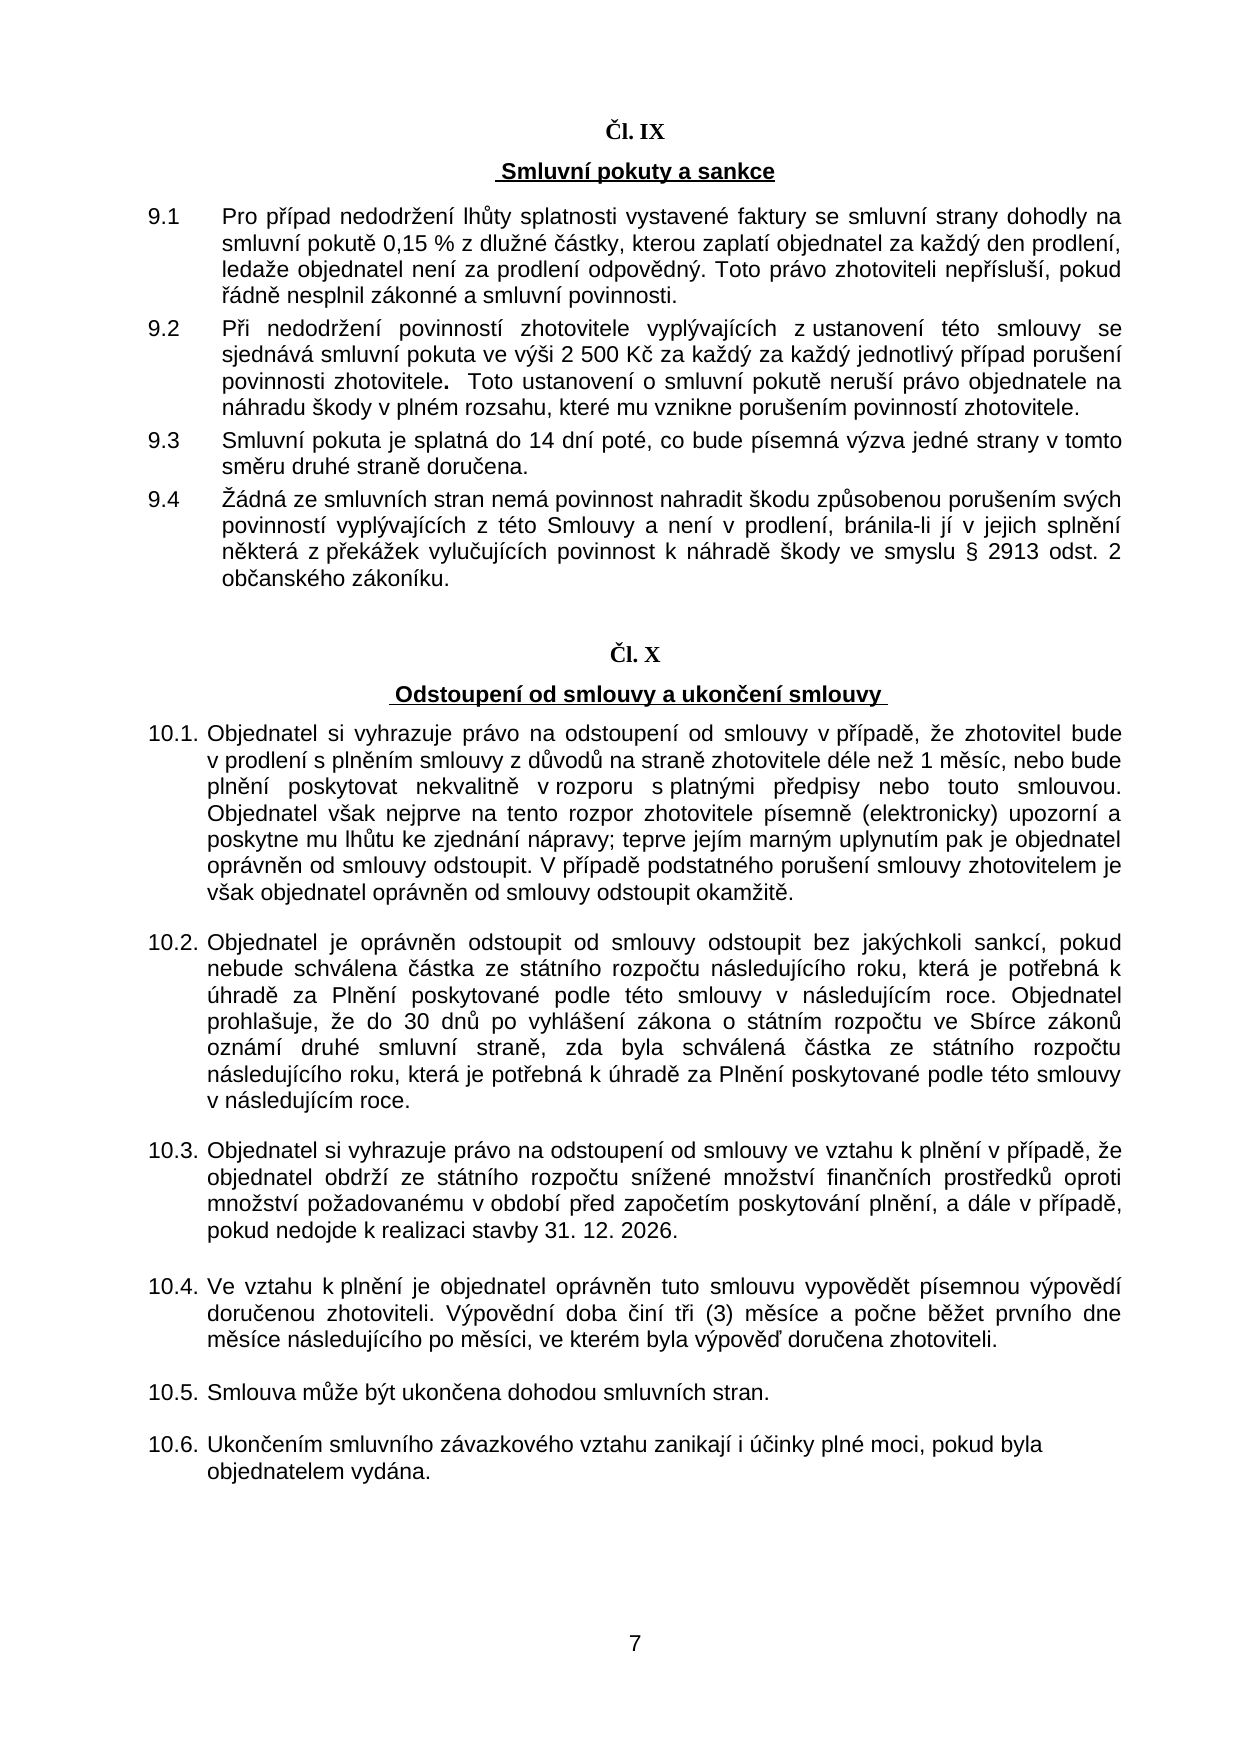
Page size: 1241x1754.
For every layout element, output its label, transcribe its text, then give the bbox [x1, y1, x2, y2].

list Ve vztahu k plnění je objednatel oprávněn tuto smlouvu vypovědět písemnou výpovědí doručenou zhotoviteli. Výpovědní doba činí tři (3) měsíce a počne běžet prvního dne měsíce následujícího po měsíci, ve kterém byla výpověď doručena zhotoviteli. [148, 1273, 1122, 1352]
list Objednatel si vyhrazuje právo na odstoupení od smlouvy ve vztahu k plnění v případě, že objednatel obdrží ze státního rozpočtu snížené množství finančních prostředků oproti množství požadovanému v období před započetím poskytování plnění, a dále v případě, pokud nedojde k realizaci stavby 31. 12. 2026. [148, 1137, 1122, 1243]
list Pro případ nedodržení lhůty splatnosti vystavené faktury se smluvní strany dohodly na smluvní pokutě 0,15 % z dlužné částky, kterou zaplatí objednatel za každý den prodlení, ledaže objednatel není za prodlení odpovědný. Toto právo zhotoviteli nepřísluší, pokud řádně nesplnil zákonné a smluvní povinnosti. [148, 203, 1122, 309]
list Žádná ze smluvních stran nemá povinnost nahradit škodu způsobenou porušením svých povinností vyplývajících z této Smlouvy a není v prodlení, bránila-li jí v jejich splnění některá z překážek vylučujících povinnost k náhradě škody ve smyslu § 2913 odst. 2 občanského zákoníku. [148, 486, 1122, 591]
subtitle Čl. X [148, 641, 1122, 668]
list Smlouva může být ukončena dohodou smluvních stran. [148, 1379, 1122, 1405]
list Objednatel si vyhrazuje právo na odstoupení od smlouvy v případě, že zhotovitel bude v prodlení s plněním smlouvy z důvodů na straně zhotovitele déle než 1 měsíc, nebo bude plnění poskytovat nekvalitně v rozporu s platnými předpisy nebo touto smlouvou. Objednatel však nejprve na tento rozpor zhotovitele písemně (elektronicky) upozorní a poskytne mu lhůtu ke zjednání nápravy; teprve jejím marným uplynutím pak je objednatel oprávněn od smlouvy odstoupit. V případě podstatného porušení smlouvy zhotovitelem je však objednatel oprávněn od smlouvy odstoupit okamžitě. [148, 720, 1122, 905]
list Ukončením smluvního závazkového vztahu zanikají i účinky plné moci, pokud byla objednatelem vydána. [148, 1431, 1122, 1484]
list Při nedodržení povinností zhotovitele vyplývajících z ustanovení této smlouvy se sjednává smluvní pokuta ve výši 2 500 Kč za každý za každý jednotlivý případ porušení povinnosti zhotovitele. Toto ustanovení o smluvní pokutě neruší právo objednatele na náhradu škody v plném rozsahu, které mu vznikne porušením povinností zhotovitele. [148, 315, 1122, 420]
subtitle Čl. IX [148, 118, 1122, 144]
subtitle Odstoupení od smlouvy a ukončení smlouvy [148, 681, 1122, 707]
list Smluvní pokuta je splatná do 14 dní poté, co bude písemná výzva jedné strany v tomto směru druhé straně doručena. [148, 427, 1122, 479]
list Objednatel je oprávněn odstoupit od smlouvy odstoupit bez jakýchkoli sankcí, pokud nebude schválena částka ze státního rozpočtu následujícího roku, která je potřebná k úhradě za Plnění poskytované podle této smlouvy v následujícím roce. Objednatel prohlašuje, že do 30 dnů po vyhlášení zákona o státním rozpočtu ve Sbírce zákonů oznámí druhé smluvní straně, zda byla schválená částka ze státního rozpočtu následujícího roku, která je potřebná k úhradě za Plnění poskytované podle této smlouvy v následujícím roce. [148, 929, 1122, 1113]
subtitle Smluvní pokuty a sankce [148, 158, 1122, 184]
